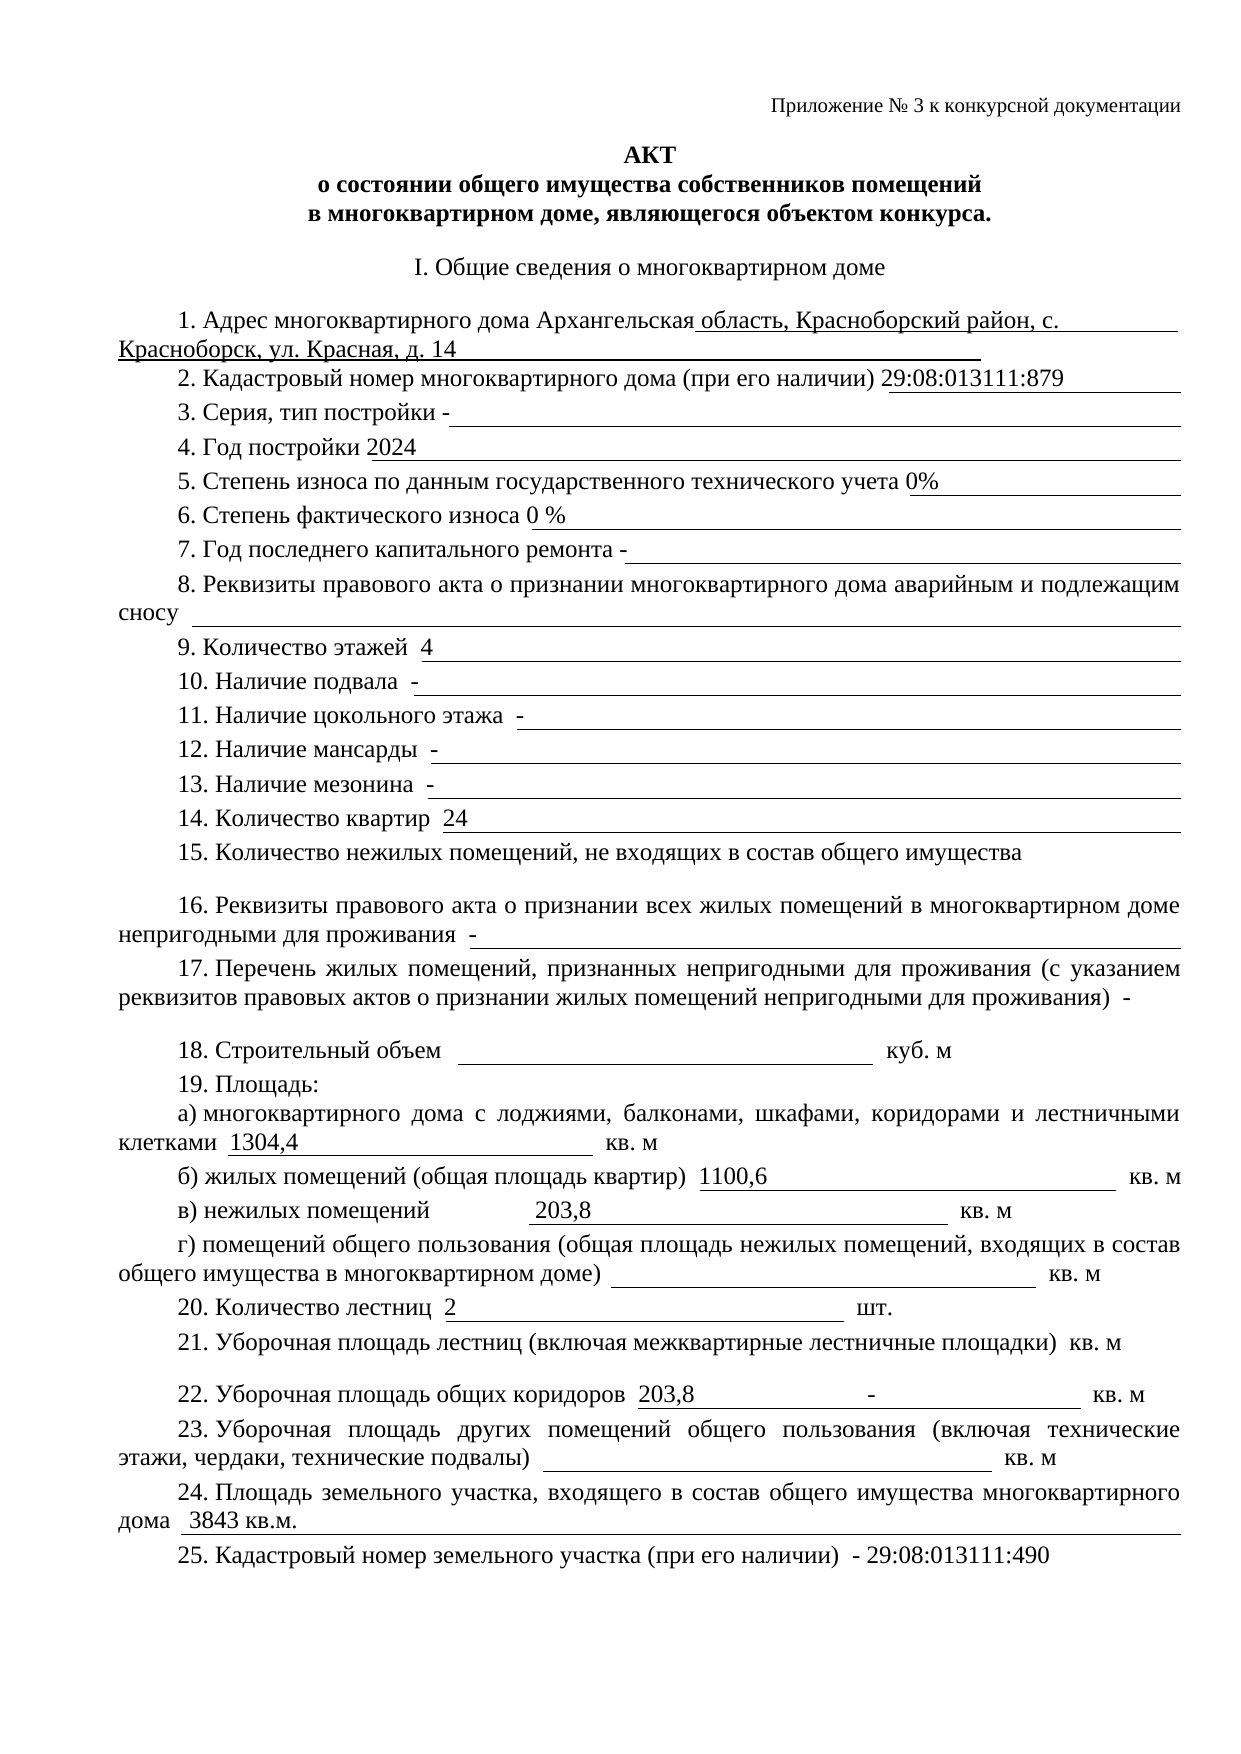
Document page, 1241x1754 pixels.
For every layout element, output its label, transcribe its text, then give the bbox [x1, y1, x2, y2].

text 9. Количество этажей 4 [118, 632, 1181, 661]
text 13. Наличие мезонина - [118, 769, 1181, 798]
text 15. Количество нежилых помещений, не входящих в состав общего имущества [118, 837, 1181, 890]
text 5. Степень износа по данным государственного технического учета 0% [118, 466, 1181, 495]
text Приложение № 3 к конкурсной документации [118, 92, 1181, 117]
text АКТ [118, 141, 1181, 169]
text 3. Серия, тип постройки - [118, 397, 1181, 426]
text 20. Количество лестниц 2 шт. [118, 1292, 1181, 1321]
text 22. Уборочная площадь общих коридоров 203,8 - кв. м [118, 1379, 1181, 1408]
text а) многоквартирного дома с лоджиями, балконами, шкафами, коридорами и лестничными клетками 1304,4 кв. м [118, 1098, 1181, 1155]
text I. Общие сведения о многоквартирном доме [118, 252, 1181, 281]
text 23. Уборочная площадь других помещений общего пользования (включая технические этажи, чердаки, технические подвалы) кв. м [118, 1414, 1181, 1471]
text 16. Реквизиты правового акта о признании всех жилых помещений в многоквартирном доме непригодными для проживания - [118, 890, 1181, 948]
text 14. Количество квартир 24 [118, 803, 1181, 832]
text 24. Площадь земельного участка, входящего в состав общего имущества многоквартирного дома 3843 кв.м. [118, 1477, 1181, 1534]
text 7. Год последнего капитального ремонта - [118, 534, 1181, 563]
text 11. Наличие цокольного этажа - [118, 700, 1181, 729]
text 12. Наличие мансарды - [118, 734, 1181, 763]
text 17. Перечень жилых помещений, признанных непригодными для проживания (с указанием реквизитов правовых актов о признании жилых помещений непригодными для проживания) - [118, 953, 1181, 1035]
text 18. Строительный объем куб. м [118, 1035, 1181, 1063]
text 10. Наличие подвала - [118, 666, 1181, 695]
text б) жилых помещений (общая площадь квартир) 1100,6 кв. м [118, 1161, 1181, 1189]
text о состоянии общего имущества собственников помещений в многоквартирном доме, являющегося объектом конкурса. [118, 169, 1181, 227]
text 8. Реквизиты правового акта о признании многоквартирного дома аварийным и подлежащим сносу [118, 569, 1181, 626]
text 1. Адрес многоквартирного дома Архангельская область, Красноборский район, с. Красноборск, ул. Красная, д. 14 [118, 306, 1181, 363]
text 4. Год постройки 2024 [118, 432, 1181, 460]
text 2. Кадастровый номер многоквартирного дома (при его наличии) 29:08:013111:879 [118, 363, 1181, 392]
text в) нежилых помещений 203,8 кв. м [118, 1195, 1181, 1224]
text 21. Уборочная площадь лестниц (включая межквартирные лестничные площадки) кв. м [118, 1327, 1181, 1379]
text г) помещений общего пользования (общая площадь нежилых помещений, входящих в состав общего имущества в многоквартирном доме) кв. м [118, 1229, 1181, 1287]
text 25. Кадастровый номер земельного участка (при его наличии) - 29:08:013111:490 [118, 1540, 1181, 1568]
text 6. Степень фактического износа 0 % [118, 500, 1181, 529]
text 19. Площадь: [118, 1069, 1181, 1098]
